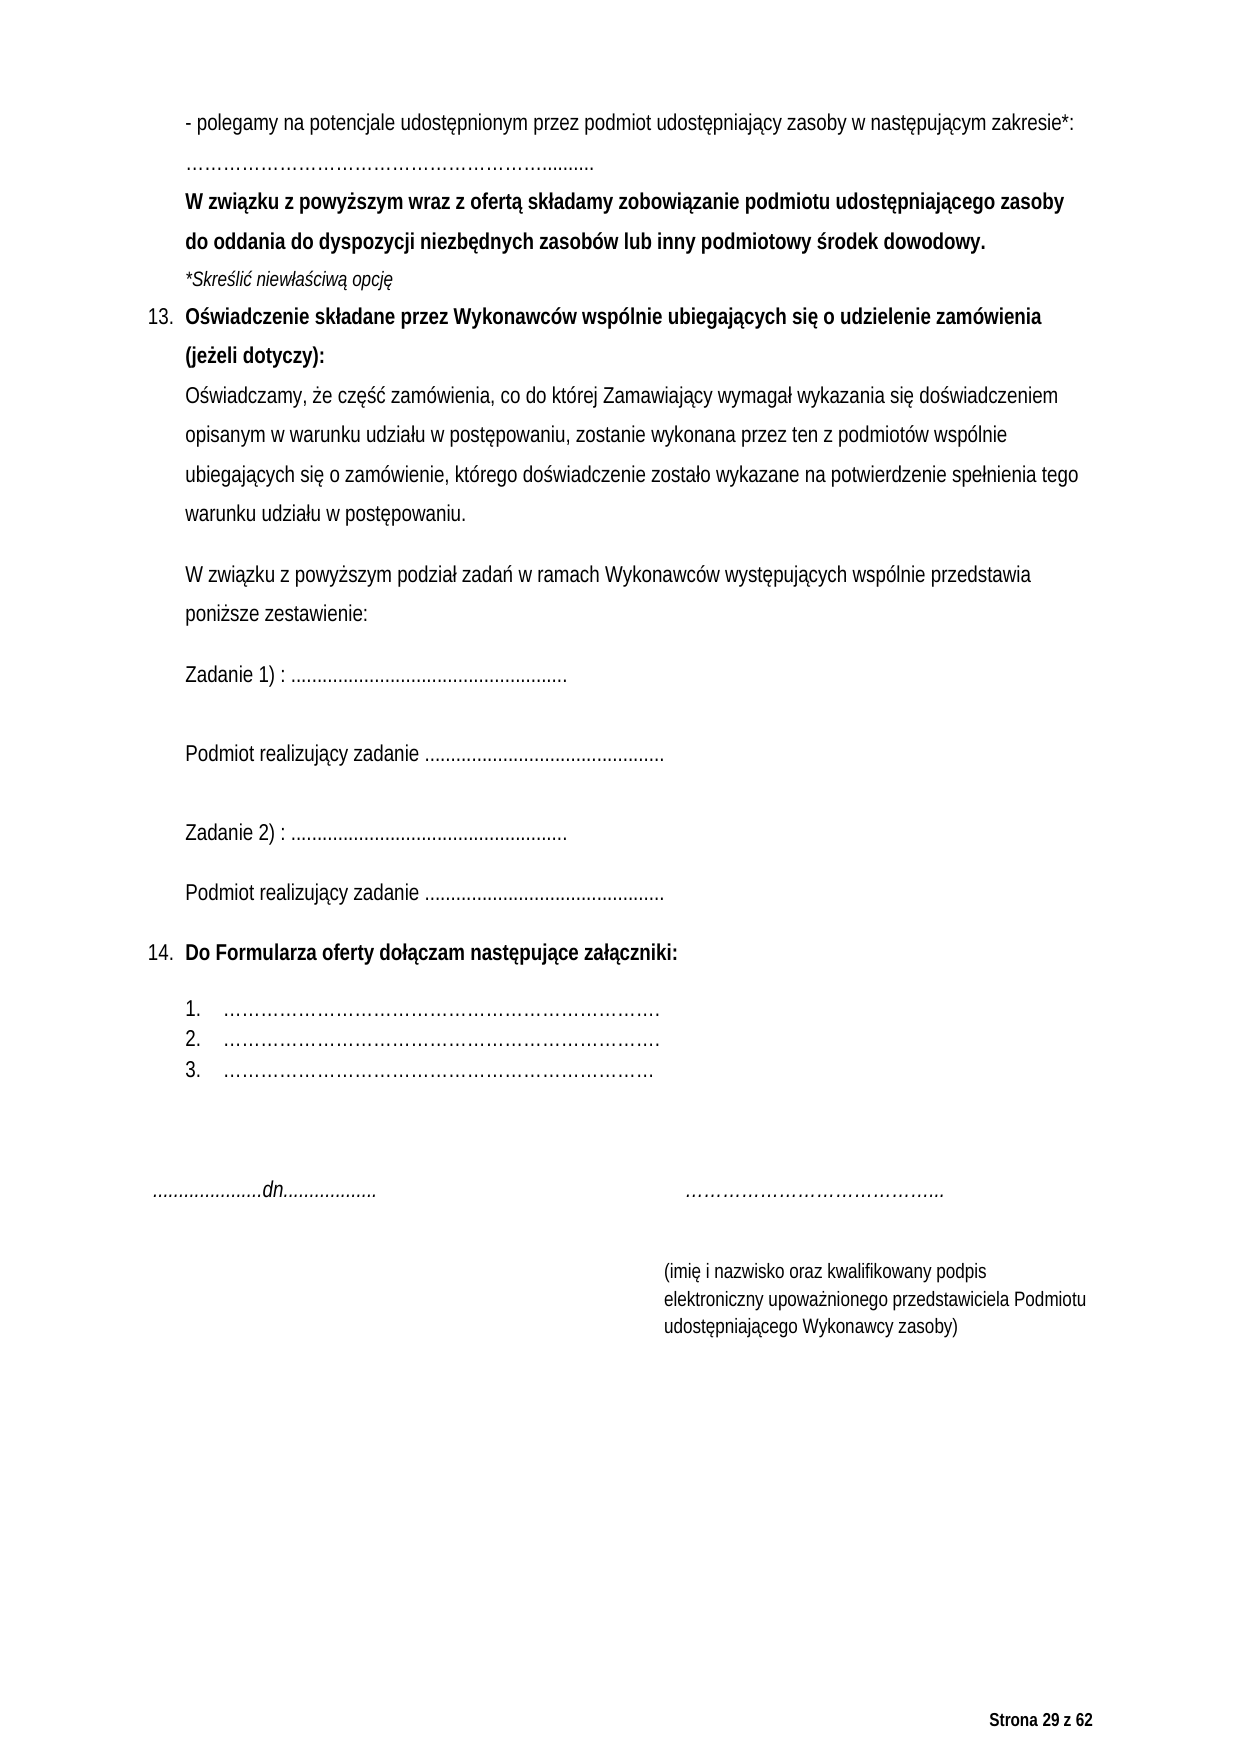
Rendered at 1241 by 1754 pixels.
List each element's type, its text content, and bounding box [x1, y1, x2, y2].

list ……………………………………………………………. [185, 995, 1092, 1022]
text (imię i nazwisko oraz kwalifikowany podpis elektroniczny upoważnionego przedstawiciela Podmiotu udostępniającego Wykonawcy zasoby) [664, 1227, 1092, 1338]
text W związku z powyższym wraz z ofertą składamy zobowiązanie podmiotu udostępniającego zasoby do oddania do dyspozycji niezbędnych zasobów lub inny podmiotowy środek dowodowy. [185, 188, 1092, 254]
list Oświadczenie składane przez Wykonawców wspólnie ubiegających się o udzielenie zamówienia (jeżeli dotyczy): [148, 303, 1092, 369]
list …………………………………………………………… [185, 1056, 1092, 1082]
text Podmiot realizujący zadanie .............................................. [185, 879, 1092, 905]
text - polegamy na potencjale udostępnionym przez podmiot udostępniający zasoby w następującym zakresie*: ………………………………………………….......... [185, 109, 1092, 175]
list Zadanie 1) : ..................................................... [185, 661, 1092, 687]
text Oświadczamy, że część zamówienia, co do której Zamawiający wymagał wykazania się doświadczeniem opisanym w warunku udziału w postępowaniu, zostanie wykonana przez ten z podmiotów wspólnie ubiegających się o zamówienie, którego doświadczenie zostało wykazane na potwierdzenie spełnienia tego warunku udziału w postępowaniu. [185, 382, 1092, 527]
text W związku z powyższym podział zadań w ramach Wykonawców występujących wspólnie przedstawia poniższe zestawienie: [185, 561, 1092, 627]
text *Skreślić niewłaściwą opcję [185, 267, 1092, 291]
text .....................dn.................. …………………………………... [148, 1176, 1092, 1203]
list ……………………………………………………………. [185, 1025, 1092, 1052]
list Podmiot realizujący zadanie .............................................. [185, 739, 1092, 766]
list Do Formularza oferty dołączam następujące załączniki: [148, 939, 1092, 965]
text Zadanie 2) : ..................................................... [185, 818, 1092, 845]
